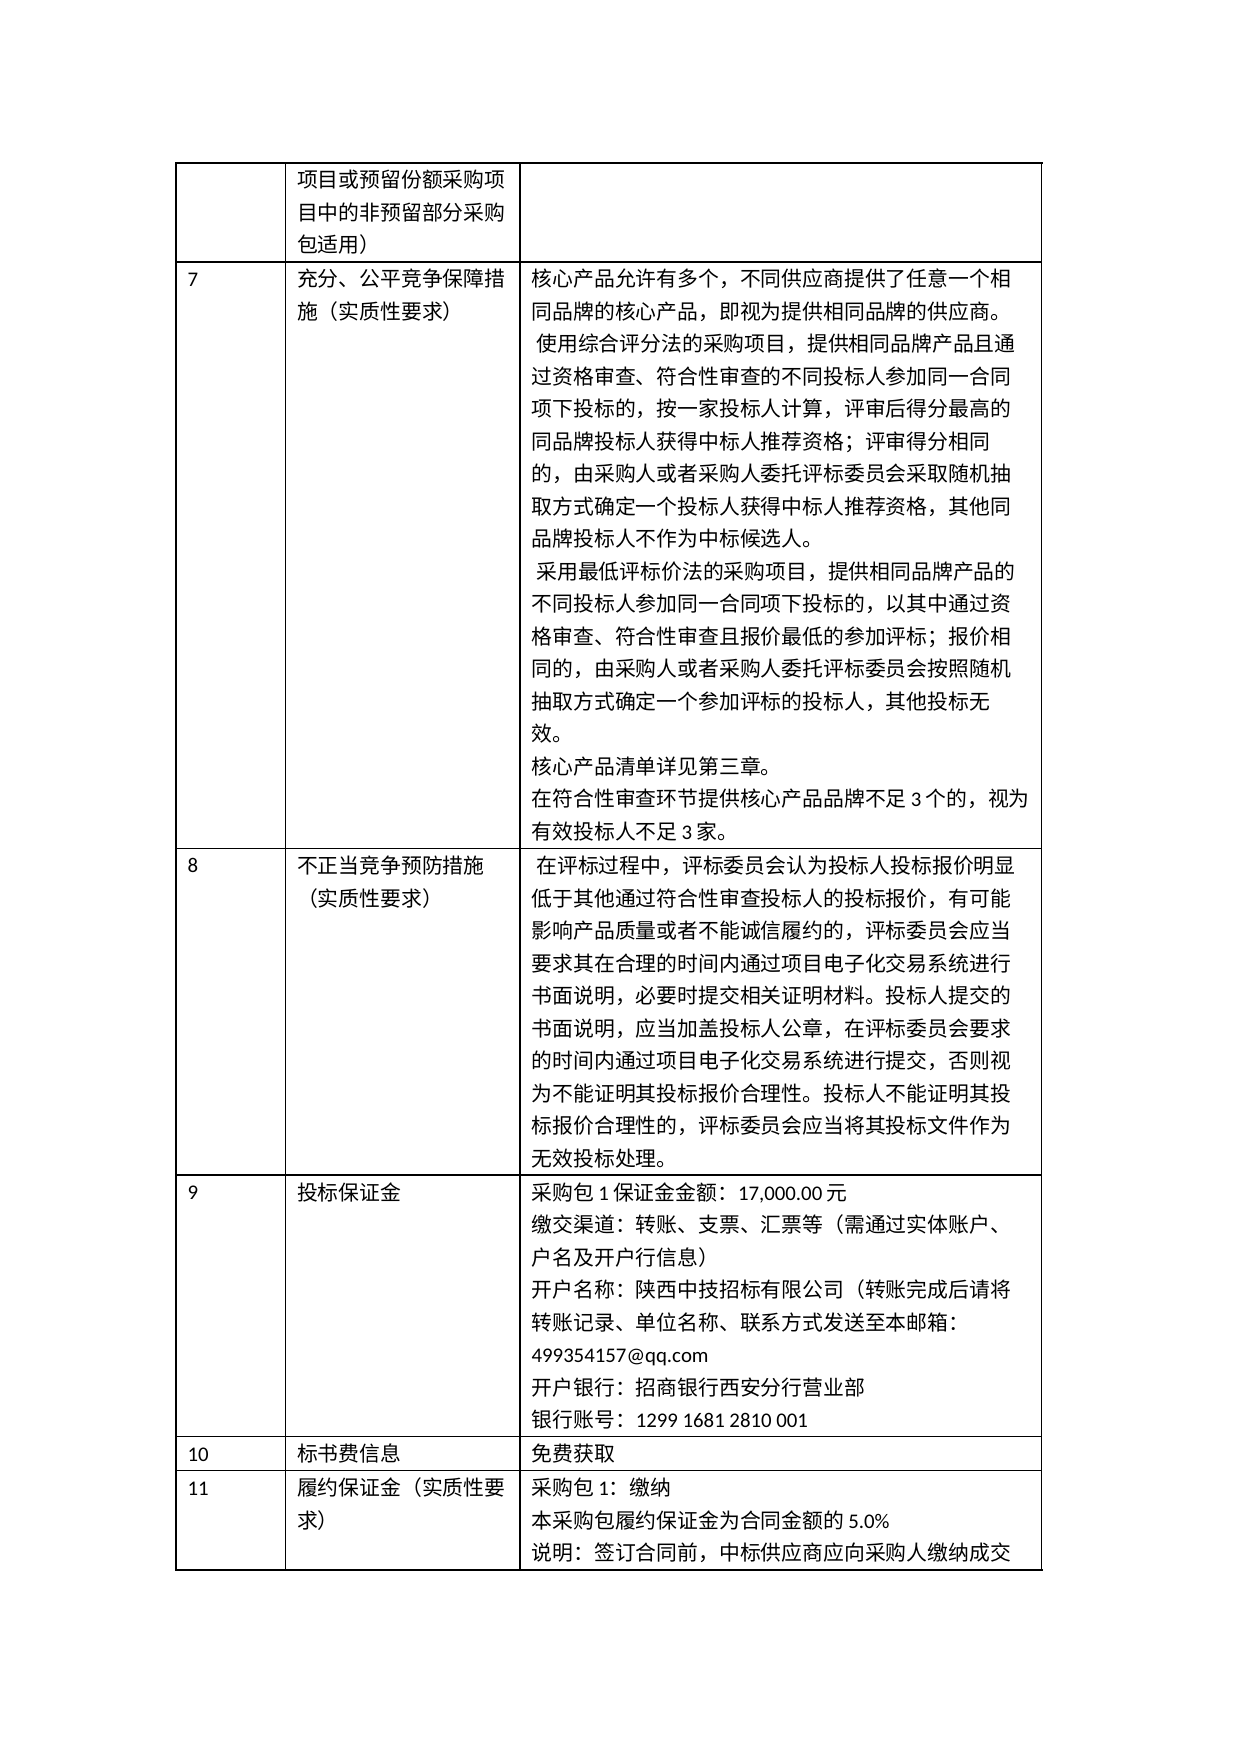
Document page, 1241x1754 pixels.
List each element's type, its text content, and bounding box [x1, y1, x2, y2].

table_cell 9 [177, 1176, 285, 1436]
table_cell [286, 164, 519, 261]
table_cell 采购包1保证金金额：17,000.00元 缴交渠道：转账、支票、汇票等（需通过实体账户、户名及开户行信息） 开户名称：陕西中技招标有限公司（转账完成后请将转账记录、单位名称、联系方式发送至本邮箱：499354157@qq.com 开户银行：招商银行西安分行营业部 银行账号：1299 1681 2810 001 [521, 1176, 1041, 1436]
table_cell 标书费信息 [286, 1437, 519, 1470]
table_cell 履约保证金（实质性要求） [286, 1471, 519, 1569]
table_cell 不正当竞争预防措施（实质性要求） [286, 849, 519, 1174]
table_cell 投标保证金 [286, 1176, 519, 1436]
table_cell 6 [177, 164, 285, 261]
table_cell 核心产品允许有多个，不同供应商提供了任意一个相同品牌的核心产品，即视为提供相同品牌的供应商。 使用综合评分法的采购项目，提供相同品牌产品且通过资格审查、符合性审查的不同投标人参加同一合同项下投标的，按一家投标人计算，评审后得分最高的同品牌投标人获得中标人推荐资格；评审得分相同的，由采购人或者采购人委托评标委员会采取随机抽取方式确定一个投标人获得中标人推荐资格，其他同品牌投标人不作为中标候选人。 采用最低评标价法的采购项目，提供相同品牌产品的不同投标人参加同一合同项下投标的，以其中通过资格审查、符合性审查且报价最低的参加评标；报价相同的，由采购人或者采购人委托评标委员会按照随机抽取方式确定一个参加评标的投标人，其他投标无效。 核心产品清单详见第三章。 在符合性审查环节提供核心产品品牌不足3个的，视为有效投标人不足3家。 [521, 263, 1041, 848]
table_cell 11 [177, 1471, 285, 1569]
table_cell 免费获取 [521, 1437, 1041, 1470]
table_cell 10 [177, 1437, 285, 1470]
table_cell 8 [177, 849, 285, 1174]
table_cell 7 [177, 263, 285, 848]
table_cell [521, 164, 1041, 261]
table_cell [521, 1471, 1041, 1569]
table_cell 充分、公平竞争保障措施（实质性要求） [286, 263, 519, 848]
table_cell 在评标过程中，评标委员会认为投标人投标报价明显低于其他通过符合性审查投标人的投标报价，有可能影响产品质量或者不能诚信履约的，评标委员会应当要求其在合理的时间内通过项目电子化交易系统进行书面说明，必要时提交相关证明材料。投标人提交的书面说明，应当加盖投标人公章，在评标委员会要求的时间内通过项目电子化交易系统进行提交，否则视为不能证明其投标报价合理性。投标人不能证明其投标报价合理性的，评标委员会应当将其投标文件作为无效投标处理。 [521, 849, 1041, 1174]
